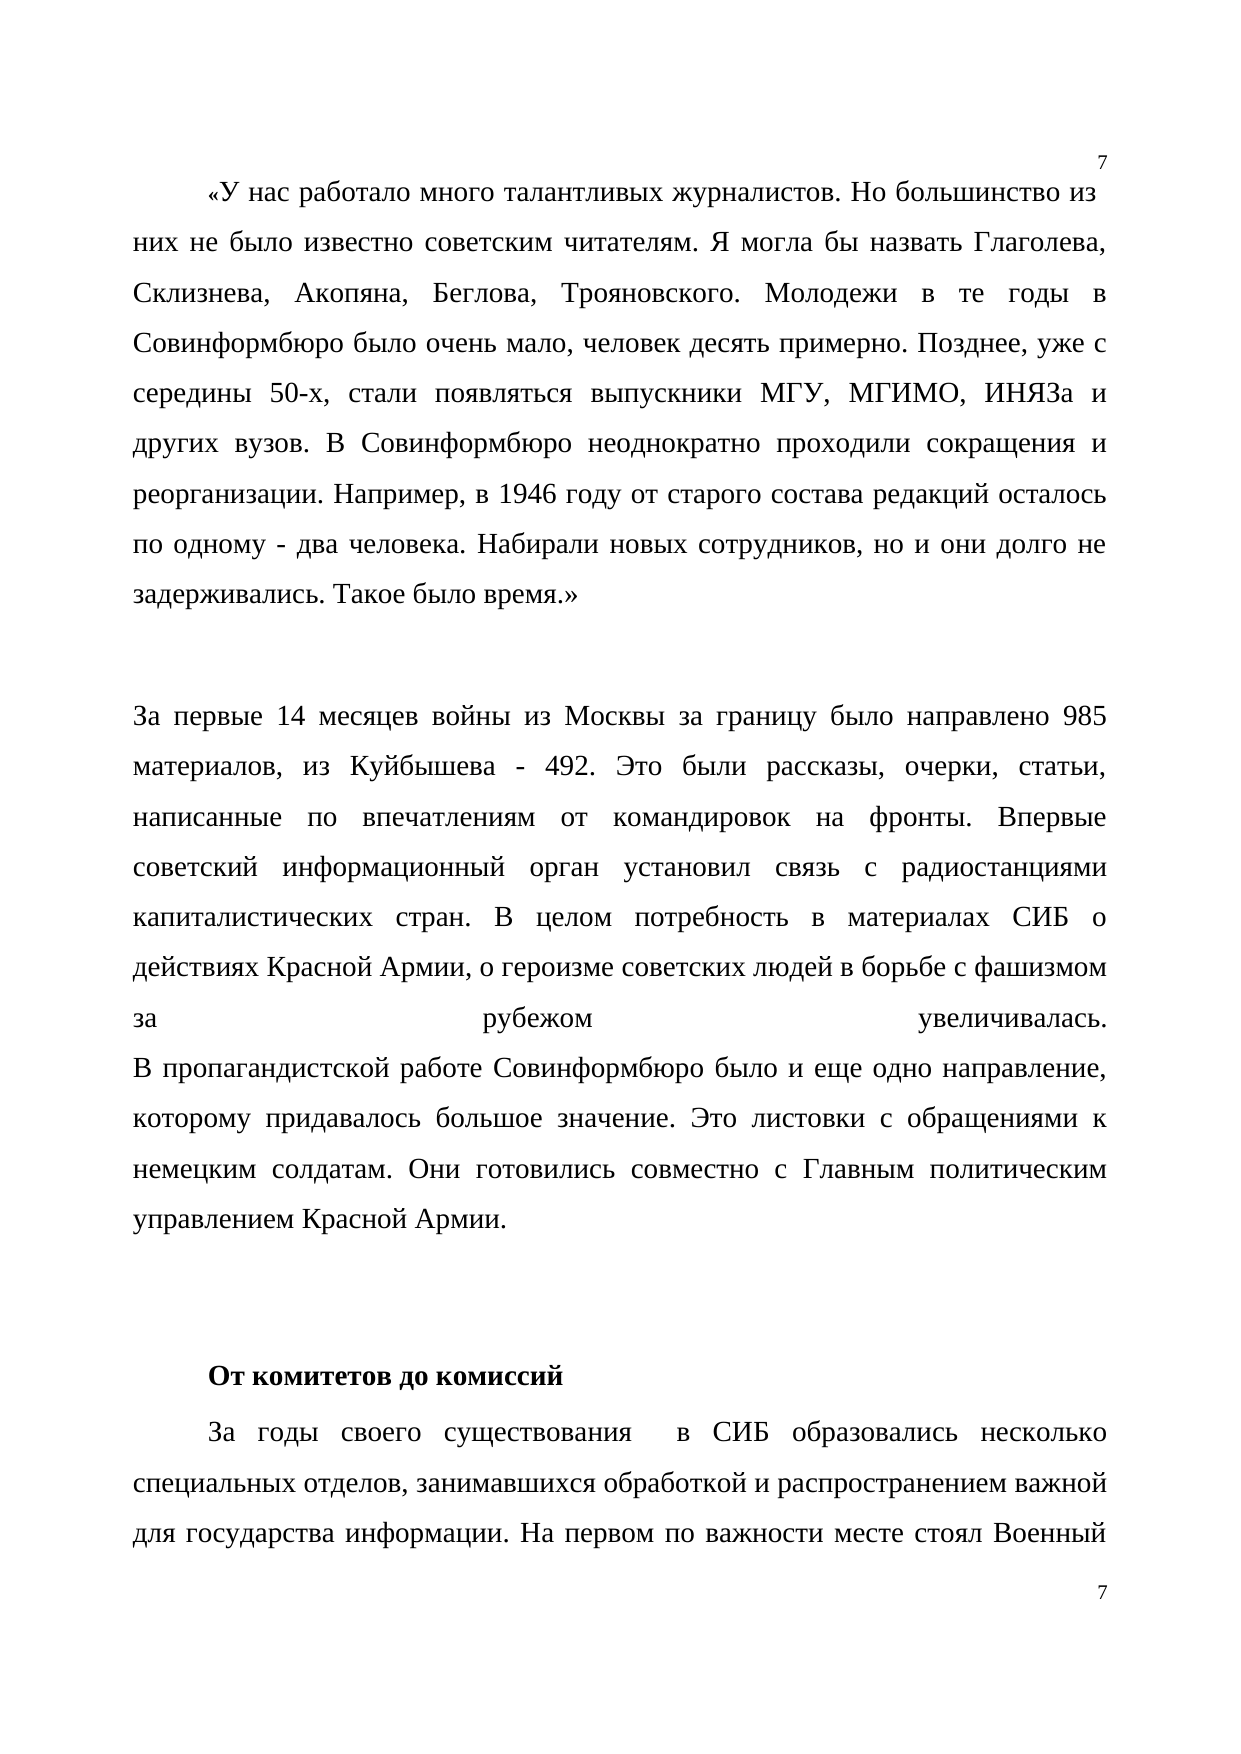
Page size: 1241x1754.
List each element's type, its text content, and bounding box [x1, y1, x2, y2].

text За первые 14 месяцев войны из Москвы за границу было направлено 985 материалов, из Куйбышева - 492. Это были рассказы, очерки, статьи, написанные по впечатлениям от командировок на фронты. Впервые советский информационный орган установил связь с радиостанциями капиталистических стран. В целом потребность в материалах СИБ о действиях Красной Армии, о героизме советских людей в борьбе с фашизмом за рубежом увеличивалась. В пропагандистской работе Совинформбюро было и еще одно направление, которому придавалось большое значение. Это листовки с обращениями к немецким солдатам. Они готовились совместно с Главным политическим управлением Красной Армии. [133, 648, 1108, 1235]
subtitle От комитетов до комиссий [133, 1358, 1108, 1392]
text «У нас работало много талантливых журналистов. Но большинство из них не было известно советским читателям. Я могла бы назвать Глаголева, Склизнева, Акопяна, Беглова, Трояновского. Молодежи в те годы в Совинформбюро было очень мало, человек десять примерно. Позднее, уже с середины 50-х, стали появляться выпускники МГУ, МГИМО, ИНЯЗа и других вузов. В Совинформбюро неоднократно проходили сокращения и реорганизации. Например, в 1946 году от старого состава редакций осталось по одному - два человека. Набирали новых сотрудников, но и они долго не задерживались. Такое было время.» [133, 174, 1108, 610]
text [133, 1414, 1108, 1549]
